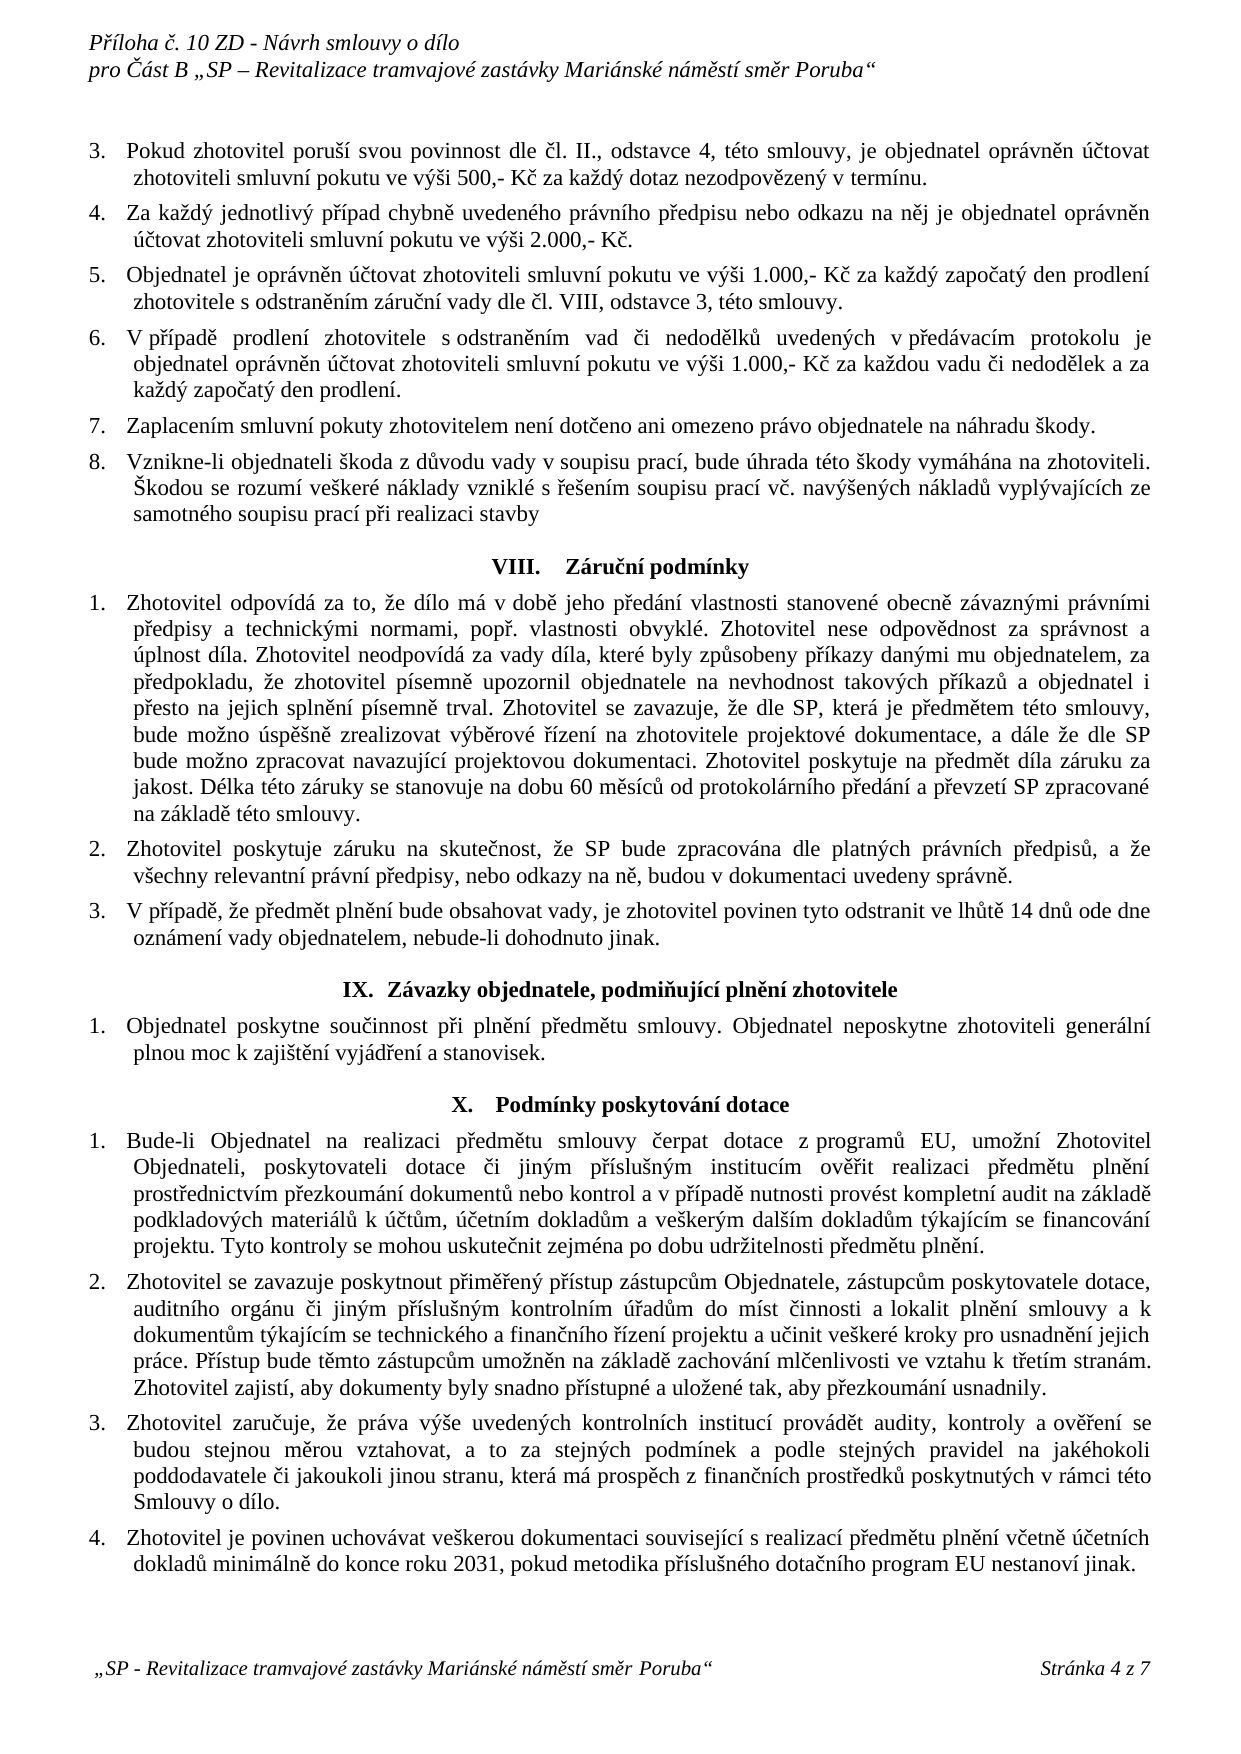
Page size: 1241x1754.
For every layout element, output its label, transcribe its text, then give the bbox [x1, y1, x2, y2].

list Pokud zhotovitel poruší svou povinnost dle čl. II., odstavce 4, této smlouvy, je objednatel oprávněn účtovat zhotoviteli smluvní pokutu ve výši 500,- Kč za každý dotaz nezodpovězený v termínu. [89, 137, 1152, 190]
list Bude-li Objednatel na realizaci předmětu smlouvy čerpat dotace z programů EU, umožní Zhotovitel Objednateli, poskytovateli dotace či jiným příslušným institucím ověřit realizaci předmětu plnění prostřednictvím přezkoumání dokumentů nebo kontrol a v případě nutnosti provést kompletní audit na základě podkladových materiálů k účtům, účetním dokladům a veškerým dalším dokladům týkajícím se financování projektu. Tyto kontroly se mohou uskutečnit zejména po dobu udržitelnosti předmětu plnění. [89, 1127, 1152, 1259]
list Vznikne-li objednateli škoda z důvodu vady v soupisu prací, bude úhrada této škody vymáhána na zhotoviteli. Škodou se rozumí veškeré náklady vzniklé s řešením soupisu prací vč. navýšených nákladů vyplývajících ze samotného soupisu prací při realizaci stavby [89, 448, 1152, 527]
list Zaplacením smluvní pokuty zhotovitelem není dotčeno ani omezeno právo objednatele na náhradu škody. [89, 412, 1152, 438]
list Zhotovitel se zavazuje poskytnout přiměřený přístup zástupcům Objednatele, zástupcům poskytovatele dotace, auditního orgánu či jiným příslušným kontrolním úřadům do míst činnosti a lokalit plnění smlouvy a k dokumentům týkajícím se technického a finančního řízení projektu a učinit veškeré kroky pro usnadnění jejich práce. Přístup bude těmto zástupcům umožněn na základě zachování mlčenlivosti ve vztahu k třetím stranám. Zhotovitel zajistí, aby dokumenty byly snadno přístupné a uložené tak, aby přezkoumání usnadnily. [89, 1268, 1152, 1400]
list Za každý jednotlivý případ chybně uvedeného právního předpisu nebo odkazu na něj je objednatel oprávněn účtovat zhotoviteli smluvní pokutu ve výši 2.000,- Kč. [89, 199, 1152, 252]
list Zhotovitel odpovídá za to, že dílo má v době jeho předání vlastnosti stanovené obecně závaznými právními předpisy a technickými normami, popř. vlastnosti obvyklé. Zhotovitel nese odpovědnost za správnost a úplnost díla. Zhotovitel neodpovídá za vady díla, které byly způsobeny příkazy danými mu objednatelem, za předpokladu, že zhotovitel písemně upozornil objednatele na nevhodnost takových příkazů a objednatel i přesto na jejich splnění písemně trval. Zhotovitel se zavazuje, že dle SP, která je předmětem této smlouvy, bude možno úspěšně zrealizovat výběrové řízení na zhotovitele projektové dokumentace, a dále že dle SP bude možno zpracovat navazující projektovou dokumentaci. Zhotovitel poskytuje na předmět díla záruku za jakost. Délka této záruky se stanovuje na dobu 60 měsíců od protokolárního předání a převzetí SP zpracované na základě této smlouvy. [89, 589, 1152, 826]
list Zhotovitel poskytuje záruku na skutečnost, že SP bude zpracována dle platných právních předpisů, a že všechny relevantní právní předpisy, nebo odkazy na ně, budou v dokumentaci uvedeny správně. [89, 835, 1152, 888]
list V případě, že předmět plnění bude obsahovat vady, je zhotovitel povinen tyto odstranit ve lhůtě 14 dnů ode dne oznámení vady objednatelem, nebude-li dohodnuto jinak. [89, 897, 1152, 950]
list Zhotovitel zaručuje, že práva výše uvedených kontrolních institucí provádět audity, kontroly a ověření se budou stejnou měrou vztahovat, a to za stejných podmínek a podle stejných pravidel na jakéhokoli poddodavatele či jakoukoli jinou stranu, která má prospěch z finančních prostředků poskytnutých v rámci této Smlouvy o dílo. [89, 1409, 1152, 1515]
list Zhotovitel je povinen uchovávat veškerou dokumentaci související s realizací předmětu plnění včetně účetních dokladů minimálně do konce roku 2031, pokud metodika příslušného dotačního program EU nestanoví jinak. [89, 1524, 1152, 1577]
list Objednatel poskytne součinnost při plnění předmětu smlouvy. Objednatel neposkytne zhotoviteli generální plnou moc k zajištění vyjádření a stanovisek. [89, 1012, 1152, 1065]
list Objednatel je oprávněn účtovat zhotoviteli smluvní pokutu ve výši 1.000,- Kč za každý započatý den prodlení zhotovitele s odstraněním záruční vady dle čl. VIII, odstavce 3, této smlouvy. [89, 261, 1152, 314]
list Závazky objednatele, podmiňující plnění zhotovitele [89, 977, 1152, 1003]
list V případě prodlení zhotovitele s odstraněním vad či nedodělků uvedených v předávacím protokolu je objednatel oprávněn účtovat zhotoviteli smluvní pokutu ve výši 1.000,- Kč za každou vadu či nedodělek a za každý započatý den prodlení. [89, 323, 1152, 403]
list Podmínky poskytování dotace [89, 1091, 1152, 1118]
list Záruční podmínky [89, 553, 1152, 579]
